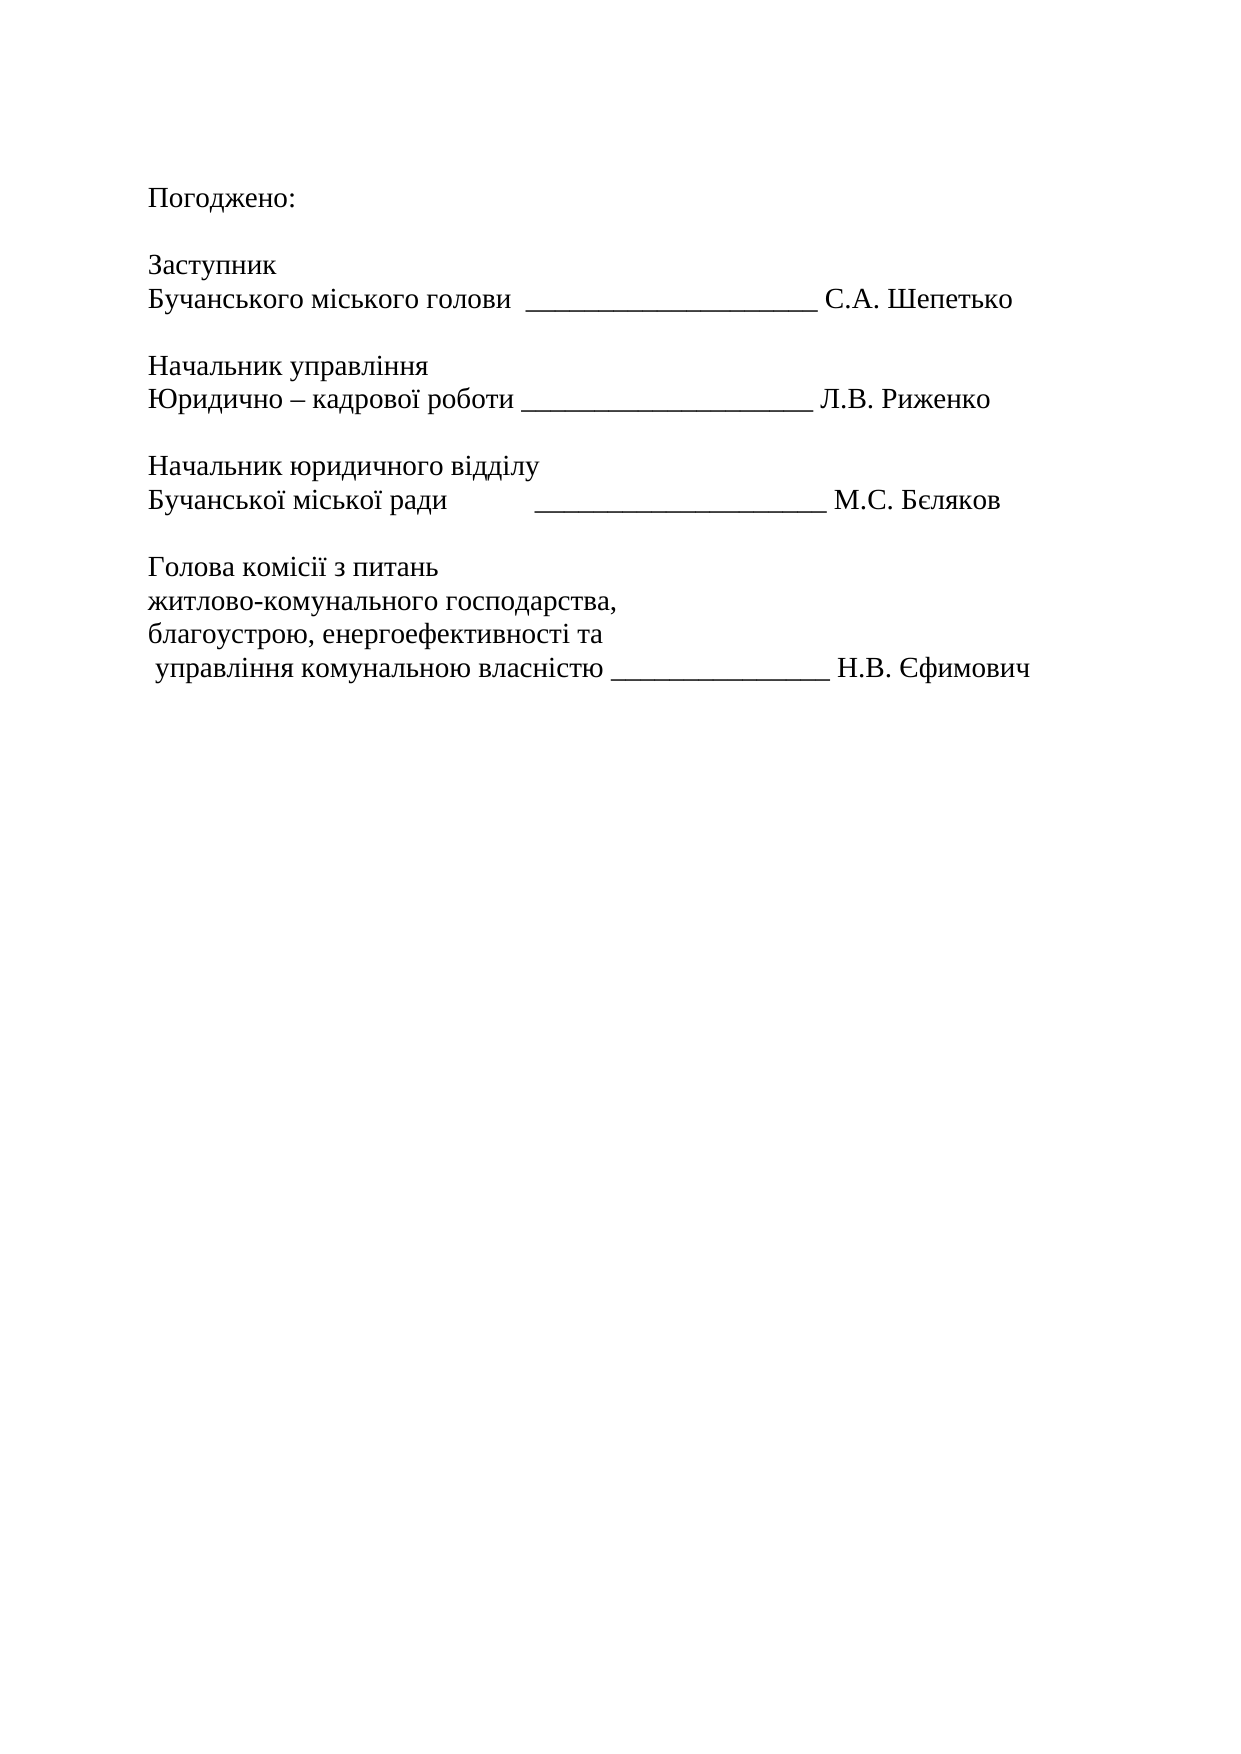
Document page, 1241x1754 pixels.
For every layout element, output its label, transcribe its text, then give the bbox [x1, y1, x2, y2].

text Голова комісії з питань [148, 549, 1152, 583]
text Начальник юридичного відділу [148, 448, 1152, 482]
text Погоджено: [148, 180, 1152, 214]
text благоустрою, енергоефективності та [148, 616, 1152, 650]
text Начальник управління [148, 348, 1152, 381]
text Бучанського міського голови ____________________ С.А. Шепетько [148, 281, 1152, 314]
text управління комунальною власністю _______________ Н.В. Єфимович [148, 650, 1152, 683]
text Юридично – кадрової роботи ____________________ Л.В. Риженко [148, 381, 1152, 415]
text Заступник [148, 247, 1152, 281]
text Бучанської міської ради ____________________ М.С. Бєляков [148, 482, 1152, 516]
text житлово-комунального господарства, [148, 583, 1152, 616]
